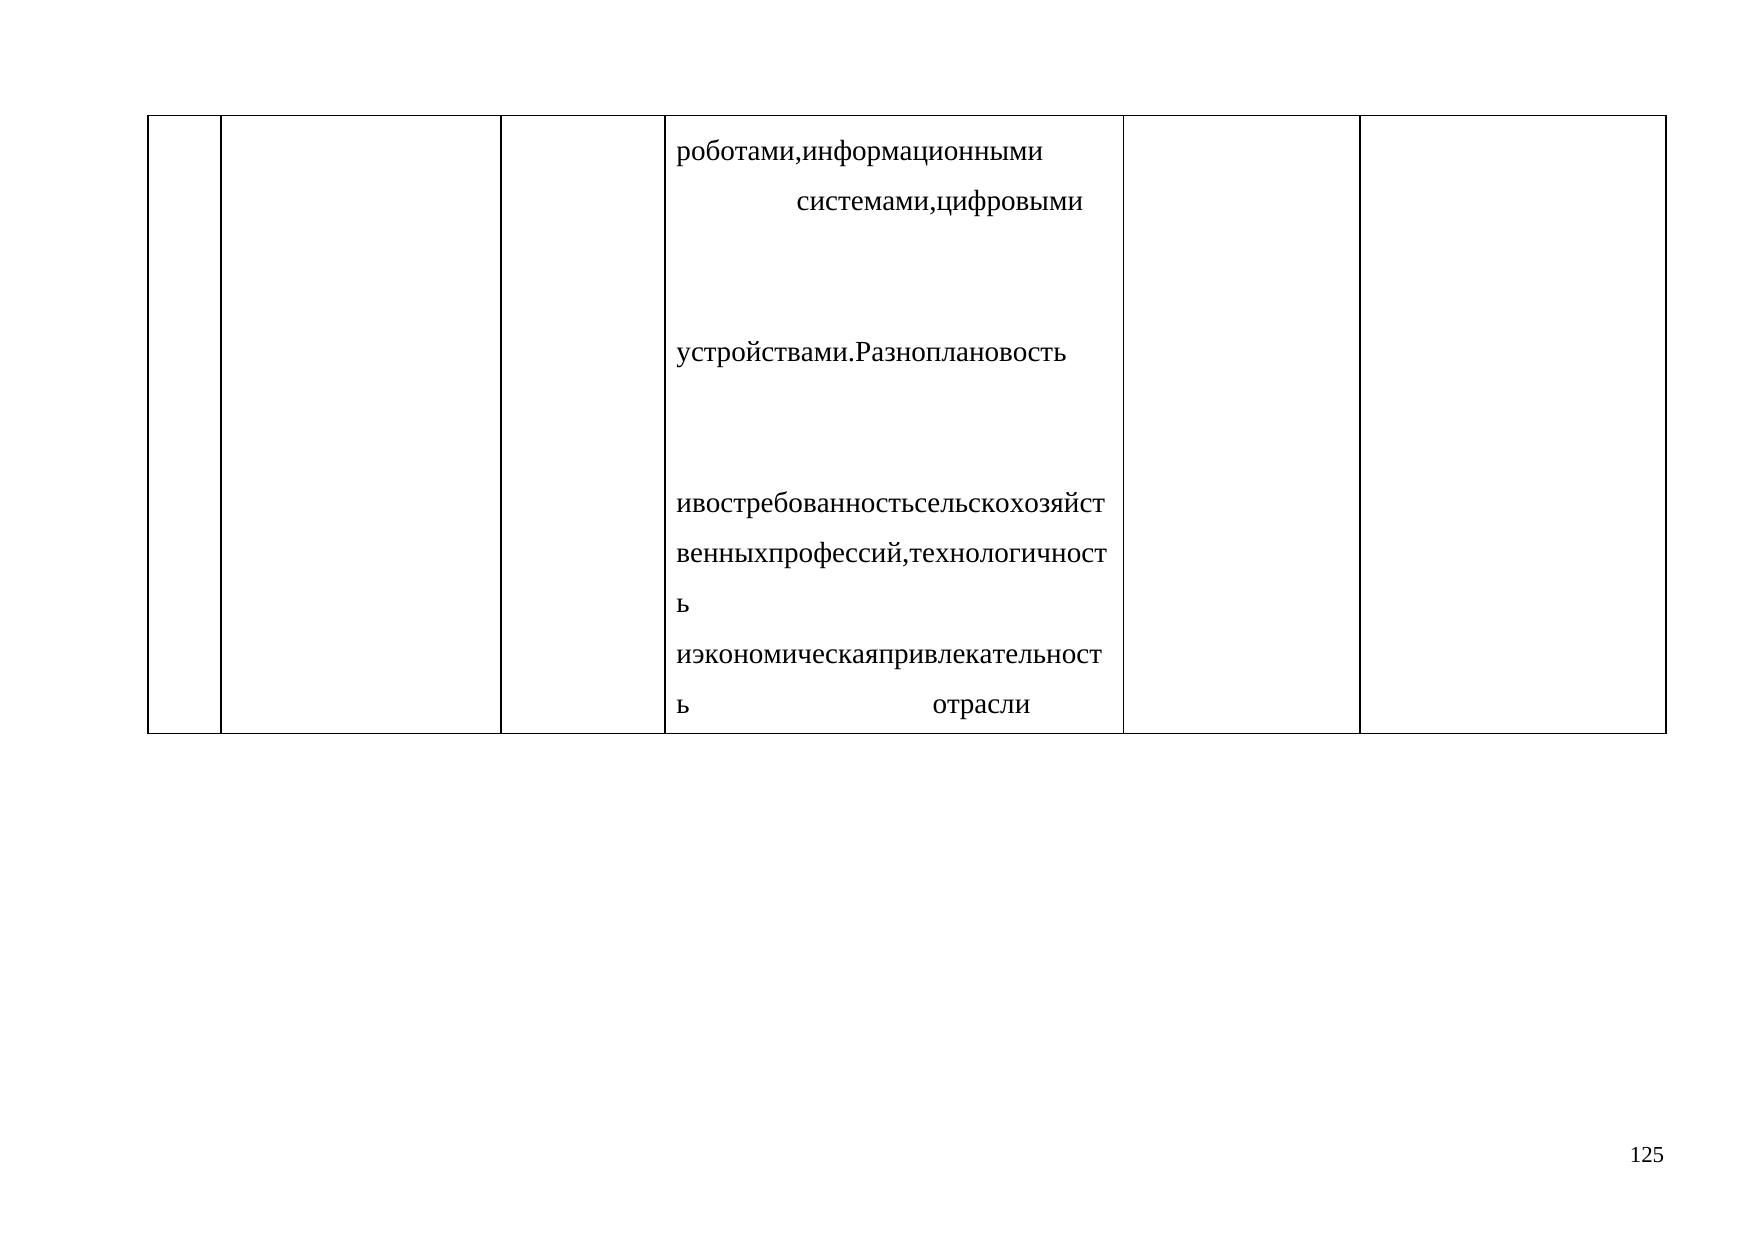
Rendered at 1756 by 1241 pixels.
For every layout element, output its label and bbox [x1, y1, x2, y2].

table_header [1361, 116, 1665, 733]
table_header [1124, 116, 1359, 733]
table_header [149, 116, 220, 733]
table_header [666, 116, 1123, 733]
table_header [502, 116, 664, 733]
table_header [222, 116, 500, 733]
